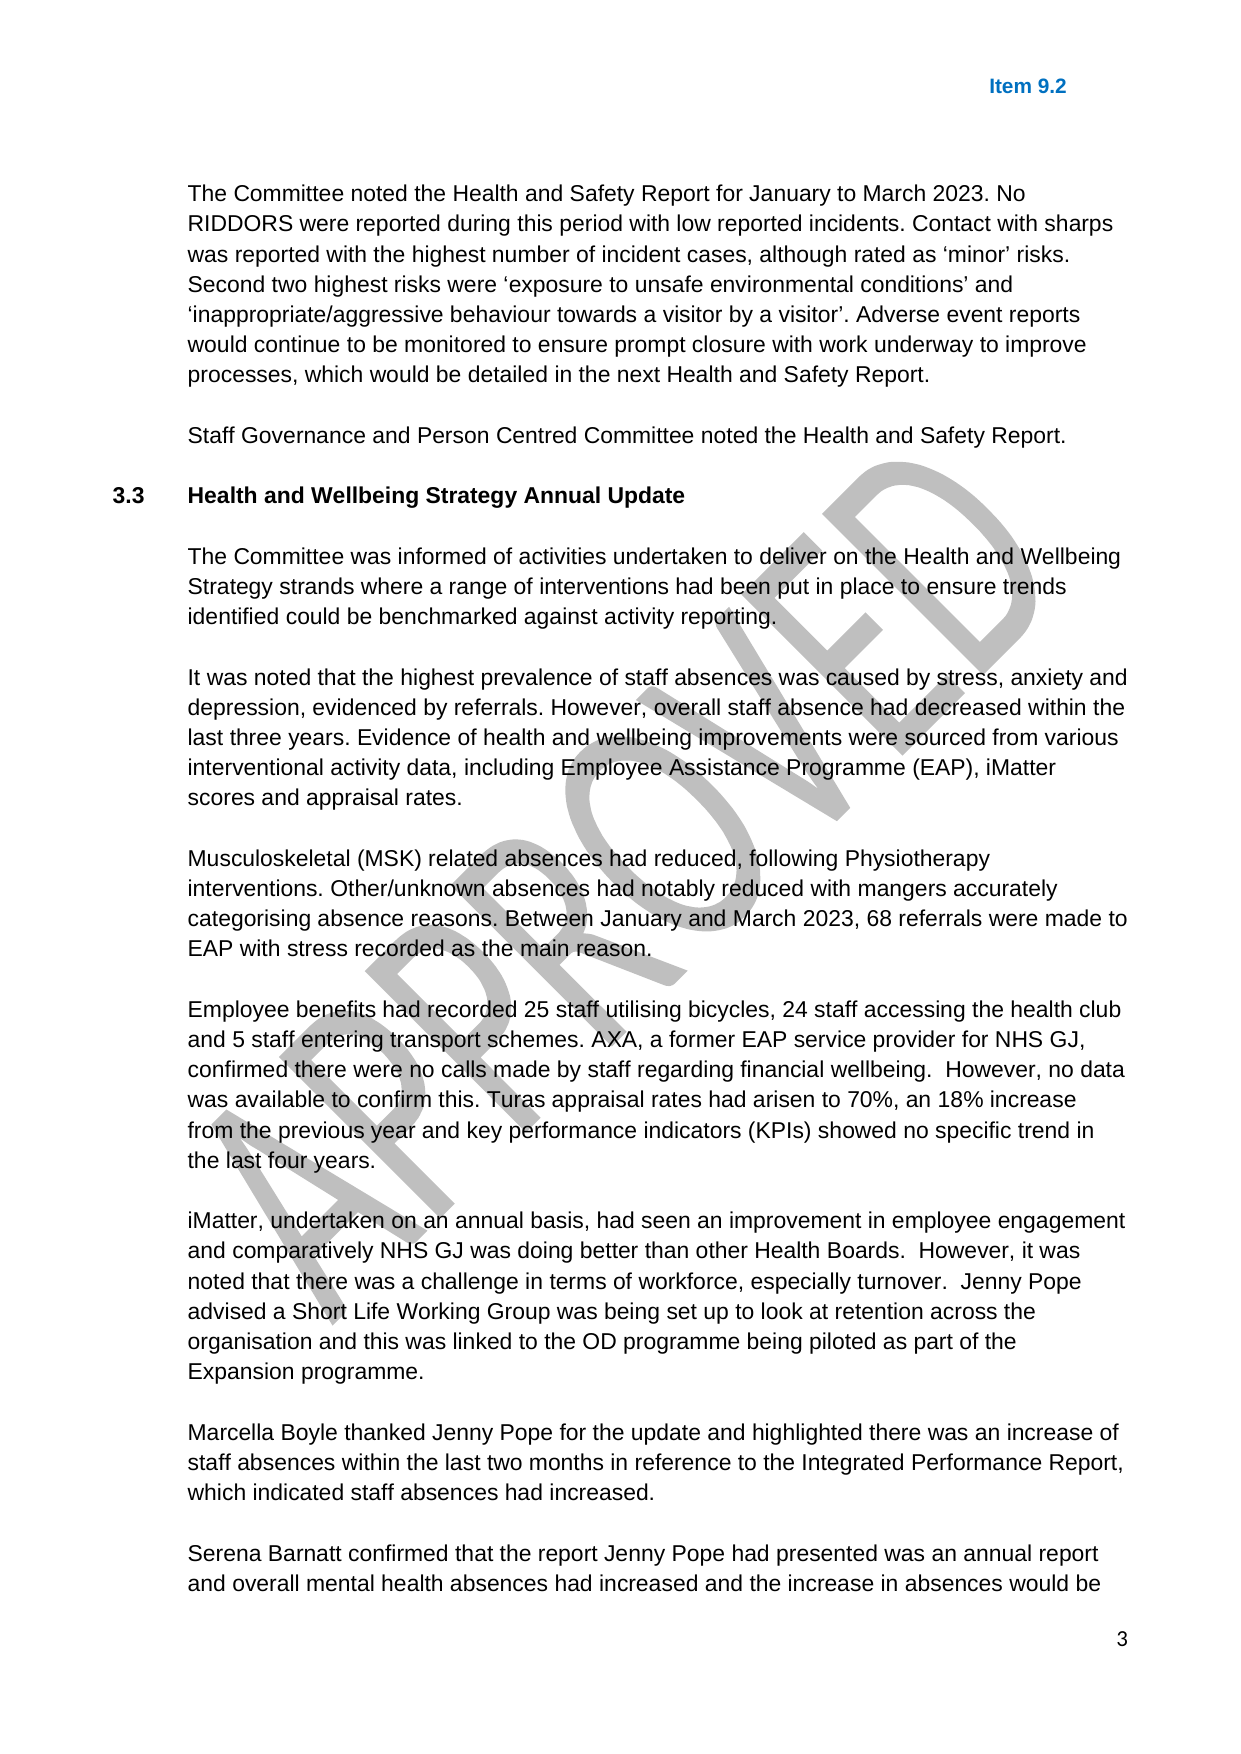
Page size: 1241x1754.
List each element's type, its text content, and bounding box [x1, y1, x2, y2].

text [187, 1539, 1128, 1596]
text The Committee was informed of activities undertaken to deliver on the Health and Wellbeing Strategy strands where a range of interventions had been put in place to ensure trends identified could be benchmarked against activity reporting. [187, 543, 1128, 629]
text The Committee noted the Health and Safety Report for January to March 2023. No RIDDORS were reported during this period with low reported incidents. Contact with sharps was reported with the highest number of incident cases, although rated as ‘minor’ risks. Second two highest risks were ‘exposure to unsafe environmental conditions’ and ‘inappropriate/aggressive behaviour towards a visitor by a visitor’. Adverse event reports would continue to be monitored to ensure prompt closure with work underway to improve processes, which would be detailed in the next Health and Safety Report. [187, 180, 1128, 388]
text Staff Governance and Person Centred Committee noted the Health and Safety Report. [187, 422, 1128, 448]
text iMatter, undertaken on an annual basis, had seen an improvement in employee engagement and comparatively NHS GJ was doing better than other Health Boards. However, it was noted that there was a challenge in terms of workforce, especially turnover. Jenny Pope advised a Short Life Working Group was being set up to look at retention across the organisation and this was linked to the OD programme being piloted as part of the Expansion programme. [187, 1207, 1128, 1385]
text Marcella Boyle thanked Jenny Pope for the update and highlighted there was an increase of staff absences within the last two months in reference to the Integrated Performance Report, which indicated staff absences had increased. [187, 1419, 1128, 1506]
text Musculoskeletal (MSK) related absences had reduced, following Physiotherapy interventions. Other/unknown absences had notably reduced with mangers accurately categorising absence reasons. Between January and March 2023, 68 referrals were made to EAP with stress recorded as the main reason. [187, 845, 1128, 962]
text 3.3 Health and Wellbeing Strategy Annual Update [112, 482, 1128, 509]
text It was noted that the highest prevalence of staff absences was caused by stress, anxiety and depression, evidenced by referrals. However, overall staff absence had decreased within the last three years. Evidence of health and wellbeing improvements were sourced from various interventional activity data, including Employee Assistance Programme (EAP), iMatter scores and appraisal rates. [187, 663, 1128, 811]
text Employee benefits had recorded 25 staff utilising bicycles, 24 staff accessing the health club and 5 staff entering transport schemes. AXA, a former EAP service provider for NHS GJ, confirmed there were no calls made by staff regarding financial wellbeing. However, no data was available to confirm this. Turas appraisal rates had arisen to 70%, an 18% increase from the previous year and key performance indicators (KPIs) showed no specific trend in the last four years. [187, 996, 1128, 1173]
